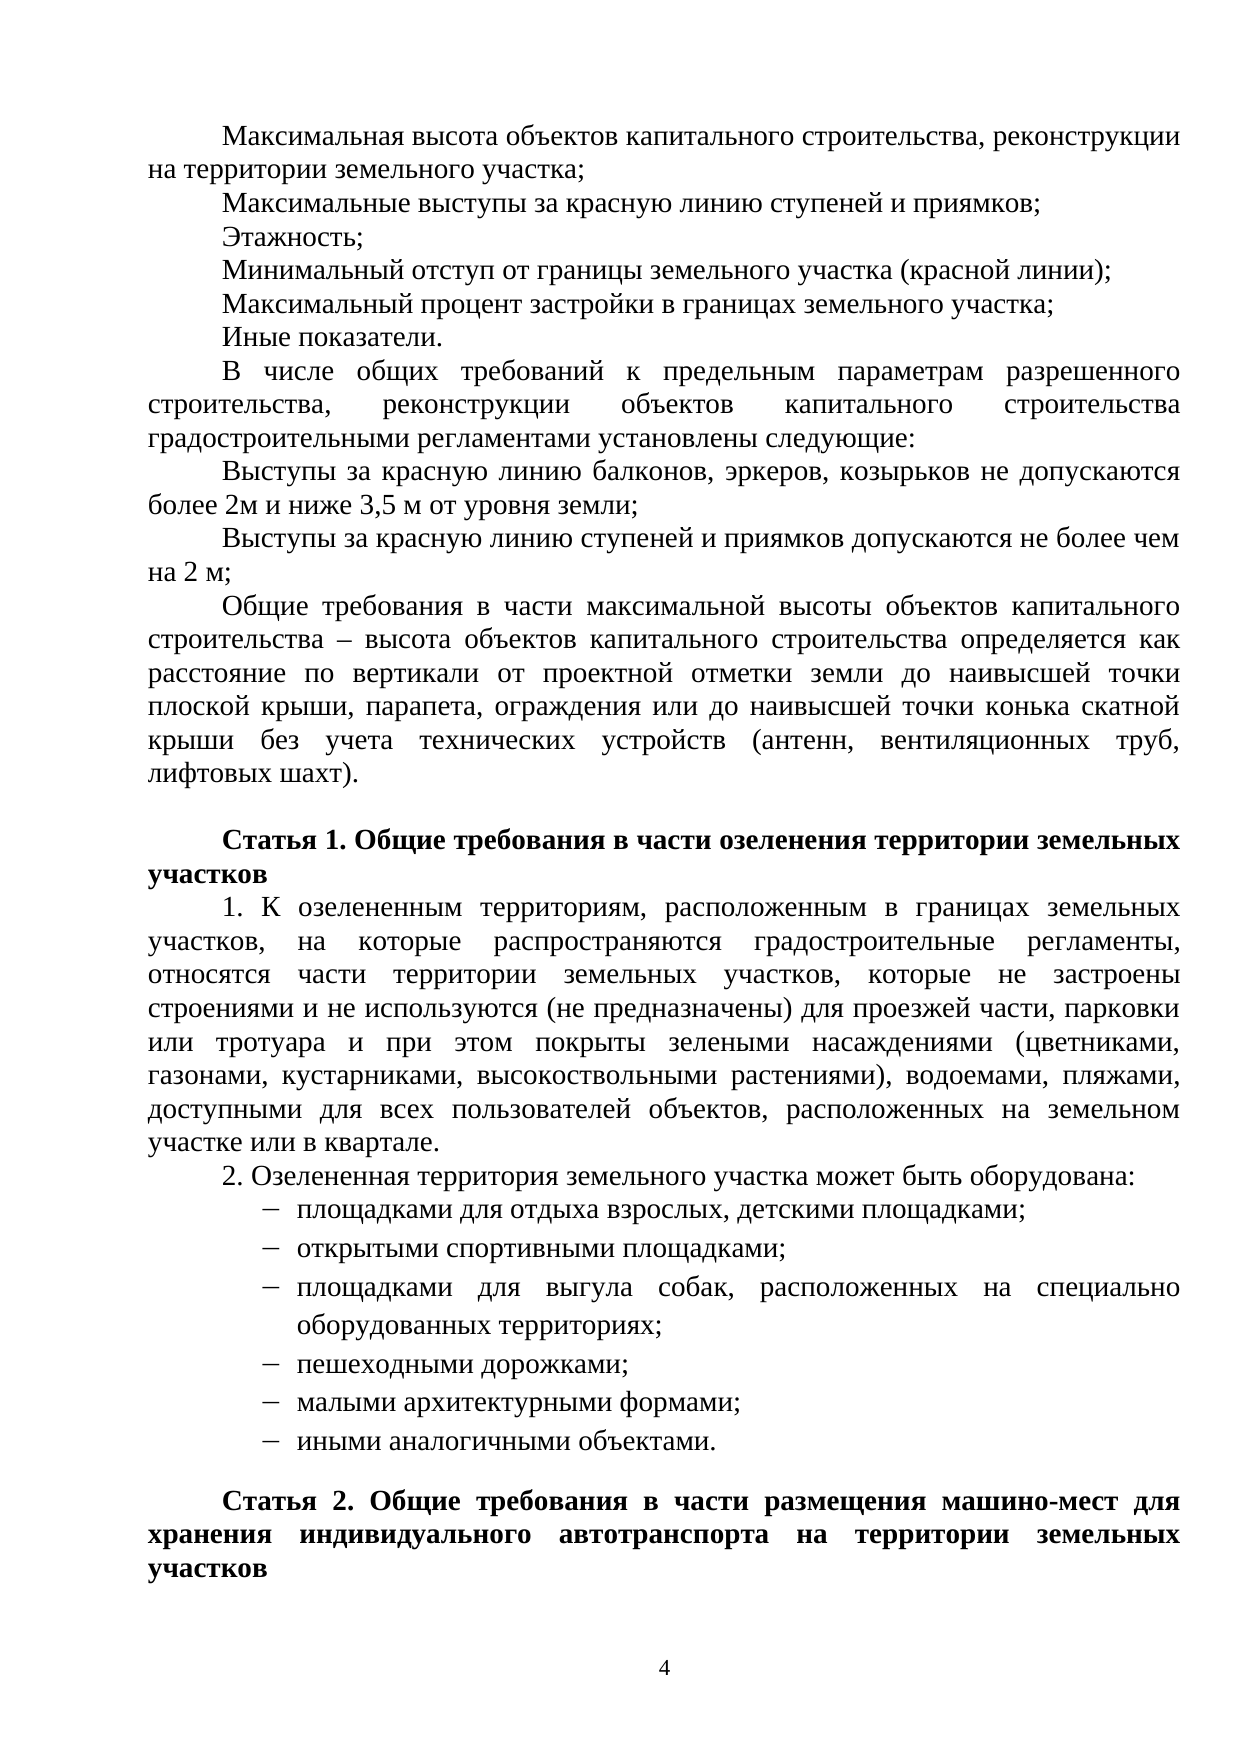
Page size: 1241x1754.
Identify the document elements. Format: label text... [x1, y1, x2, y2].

text Этажность; [148, 219, 1181, 252]
text Статья 1. Общие требования в части озеленения территории земельных участков [148, 822, 1181, 889]
text 1. К озелененным территориям, расположенным в границах земельных участков, на которые распространяются градостроительные регламенты, относятся части территории земельных участков, которые не застроены строениями и не используются (не предназначены) для проезжей части, парковки или тротуара и при этом покрыты зелеными насаждениями (цветниками, газонами, кустарниками, высокоствольными растениями), водоемами, пляжами, доступными для всех пользователей объектов, расположенных на земельном участке или в квартале. [148, 889, 1181, 1158]
list площадками для отдыха взрослых, детскими площадками; [259, 1191, 1181, 1225]
text Выступы за красную линию ступеней и приямков допускаются не более чем на ; [148, 521, 1181, 588]
list малыми архитектурными формами; [259, 1384, 1181, 1418]
text Минимальный отступ от границы земельного участка (красной линии); [148, 252, 1181, 286]
text В числе общих требований к предельным параметрам разрешенного строительства, реконструкции объектов капитального строительства градостроительными регламентами установлены следующие: [148, 353, 1181, 453]
text Выступы за красную линию балконов, эркеров, козырьков не допускаются более 2м и ниже 3,5 м от уровня земли; [148, 453, 1181, 521]
text Общие требования в части максимальной высоты объектов капитального строительства – высота объектов капитального строительства определяется как расстояние по вертикали от проектной отметки земли до наивысшей точки плоской крыши, парапета, ограждения или до наивысшей точки конька скатной крыши без учета технических устройств (антенн, вентиляционных труб, лифтовых шахт). [148, 588, 1181, 789]
list открытыми спортивными площадками; [259, 1230, 1181, 1264]
list площадками для выгула собак, расположенных на специально оборудованных территориях; [259, 1269, 1181, 1341]
text Максимальный процент застройки в границах земельного участка; [148, 286, 1181, 319]
list иными аналогичными объектами. [259, 1423, 1181, 1457]
list пешеходными дорожками; [259, 1346, 1181, 1379]
text Максимальные выступы за красную линию ступеней и приямков; [148, 185, 1181, 219]
text Статья 2. Общие требования в части размещения машино-мест для хранения индивидуального автотранспорта на территории земельных участков [148, 1483, 1181, 1583]
text 2. Озелененная территория земельного участка может быть оборудована: [148, 1158, 1181, 1191]
text Иные показатели. [148, 319, 1181, 353]
text Максимальная высота объектов капитального строительства, реконструкции на территории земельного участка; [148, 118, 1181, 185]
